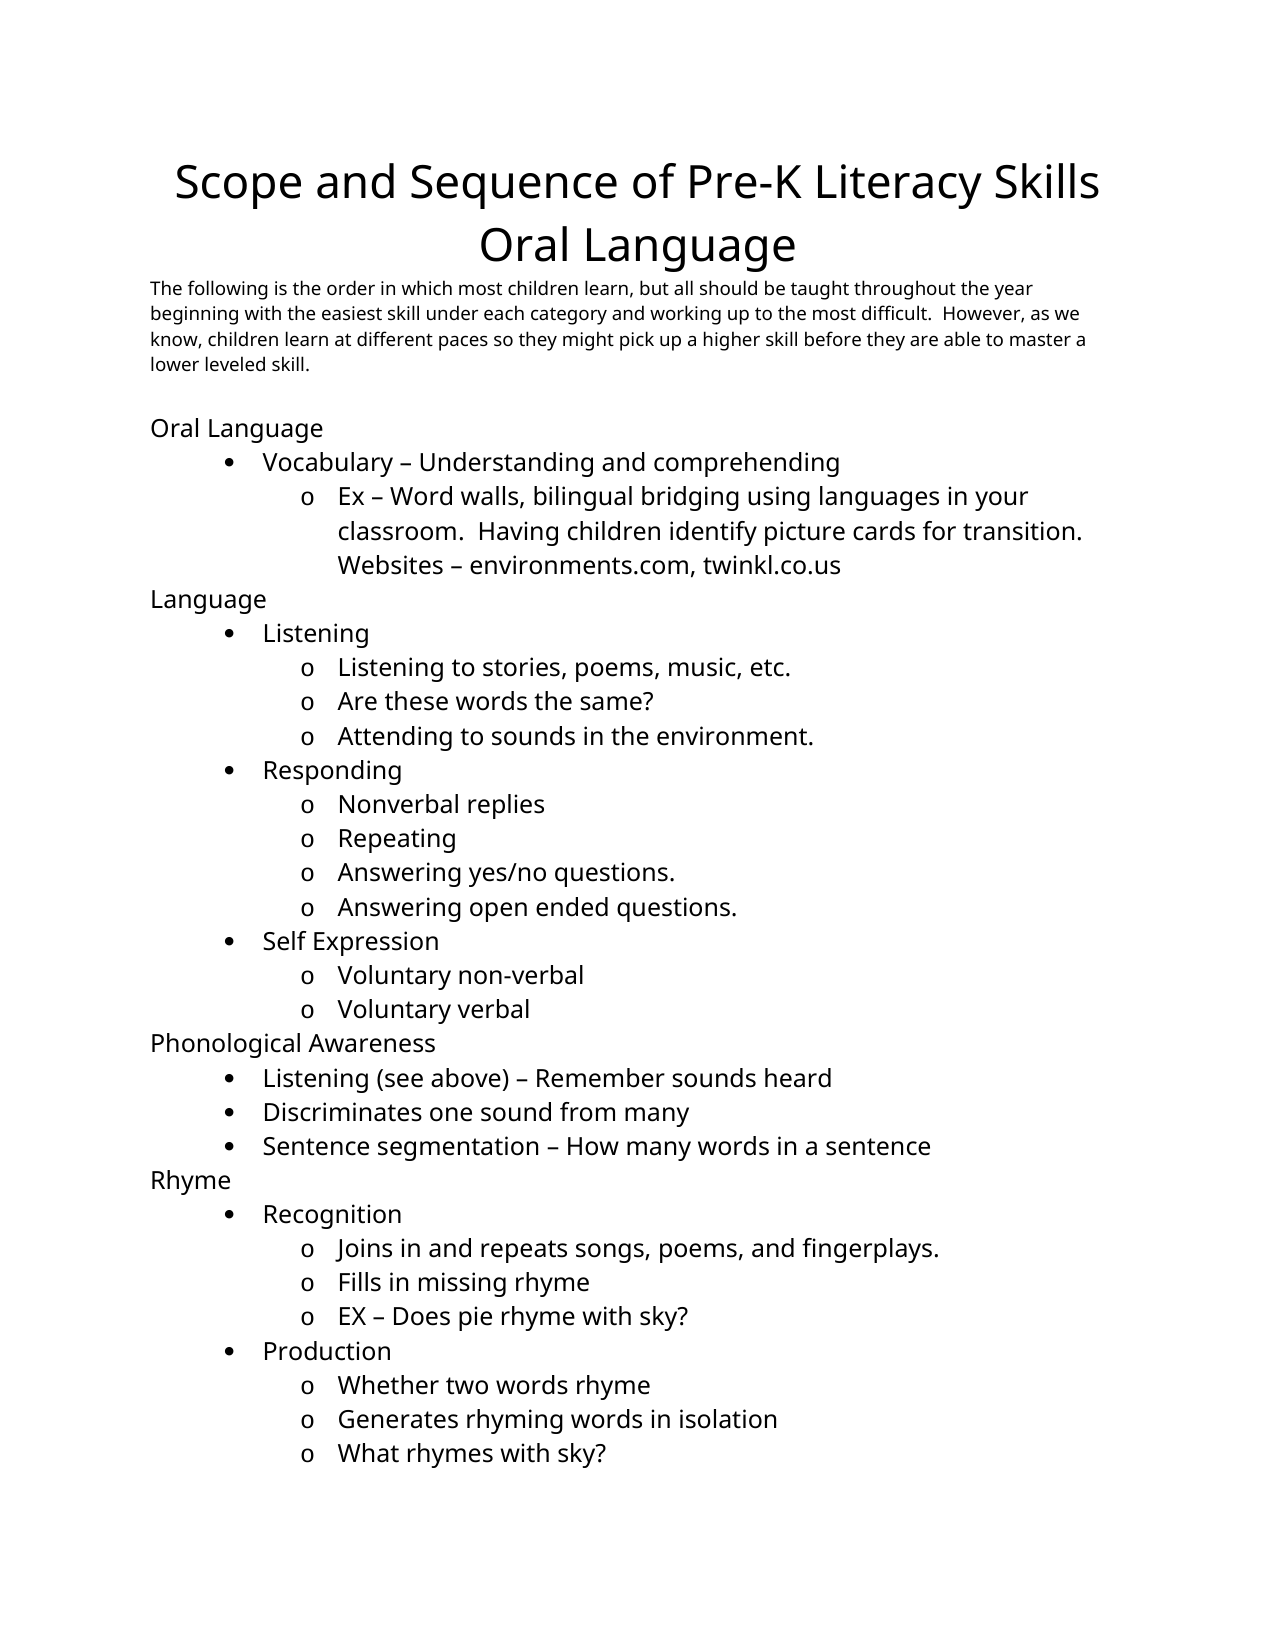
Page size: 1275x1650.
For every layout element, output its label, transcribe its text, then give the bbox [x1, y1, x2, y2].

text Oral Language [150, 212, 1125, 275]
list Sentence segmentation – How many words in a sentence [225, 1128, 1125, 1162]
text Language [150, 581, 1125, 616]
list Answering yes/no questions. [300, 855, 1125, 889]
list Recognition [225, 1196, 1125, 1231]
list Production [225, 1333, 1125, 1367]
list Attending to sounds in the environment. [300, 718, 1125, 752]
list Listening (see above) – Remember sounds heard [225, 1060, 1125, 1094]
list Answering open ended questions. [300, 889, 1125, 923]
list Whether two words rhyme [300, 1367, 1125, 1402]
text Rhyme [150, 1162, 1125, 1196]
text Scope and Sequence of Pre-K Literacy Skills [150, 150, 1125, 212]
list Self Expression [225, 923, 1125, 958]
list Joins in and repeats songs, poems, and fingerplays. [300, 1231, 1125, 1265]
text Oral Language [150, 411, 1125, 445]
list Discriminates one sound from many [225, 1094, 1125, 1128]
list Ex – Word walls, bilingual bridging using languages in your classroom. Having children identify picture cards for transition. Websites – environments.com, twinkl.co.us [300, 479, 1125, 581]
list Repeating [300, 821, 1125, 855]
list Voluntary verbal [300, 992, 1125, 1026]
list Listening to stories, poems, music, etc. [300, 649, 1125, 684]
text Phonological Awareness [150, 1026, 1125, 1060]
list What rhymes with sky? [300, 1436, 1125, 1470]
list Nonverbal replies [300, 786, 1125, 821]
list EX – Does pie rhyme with sky? [300, 1299, 1125, 1333]
list Voluntary non-verbal [300, 958, 1125, 992]
list Listening [225, 616, 1125, 649]
list Are these words the same? [300, 684, 1125, 718]
text The following is the order in which most children learn, but all should be taught throughout the year beginning with the easiest skill under each category and working up to the most difficult. However, as we know, children learn at different paces so they might pick up a higher skill before they are able to master a lower leveled skill. [150, 275, 1125, 377]
list Responding [225, 752, 1125, 786]
list Fills in missing rhyme [300, 1265, 1125, 1299]
list Vocabulary – Understanding and comprehending [225, 445, 1125, 479]
list Generates rhyming words in isolation [300, 1402, 1125, 1436]
